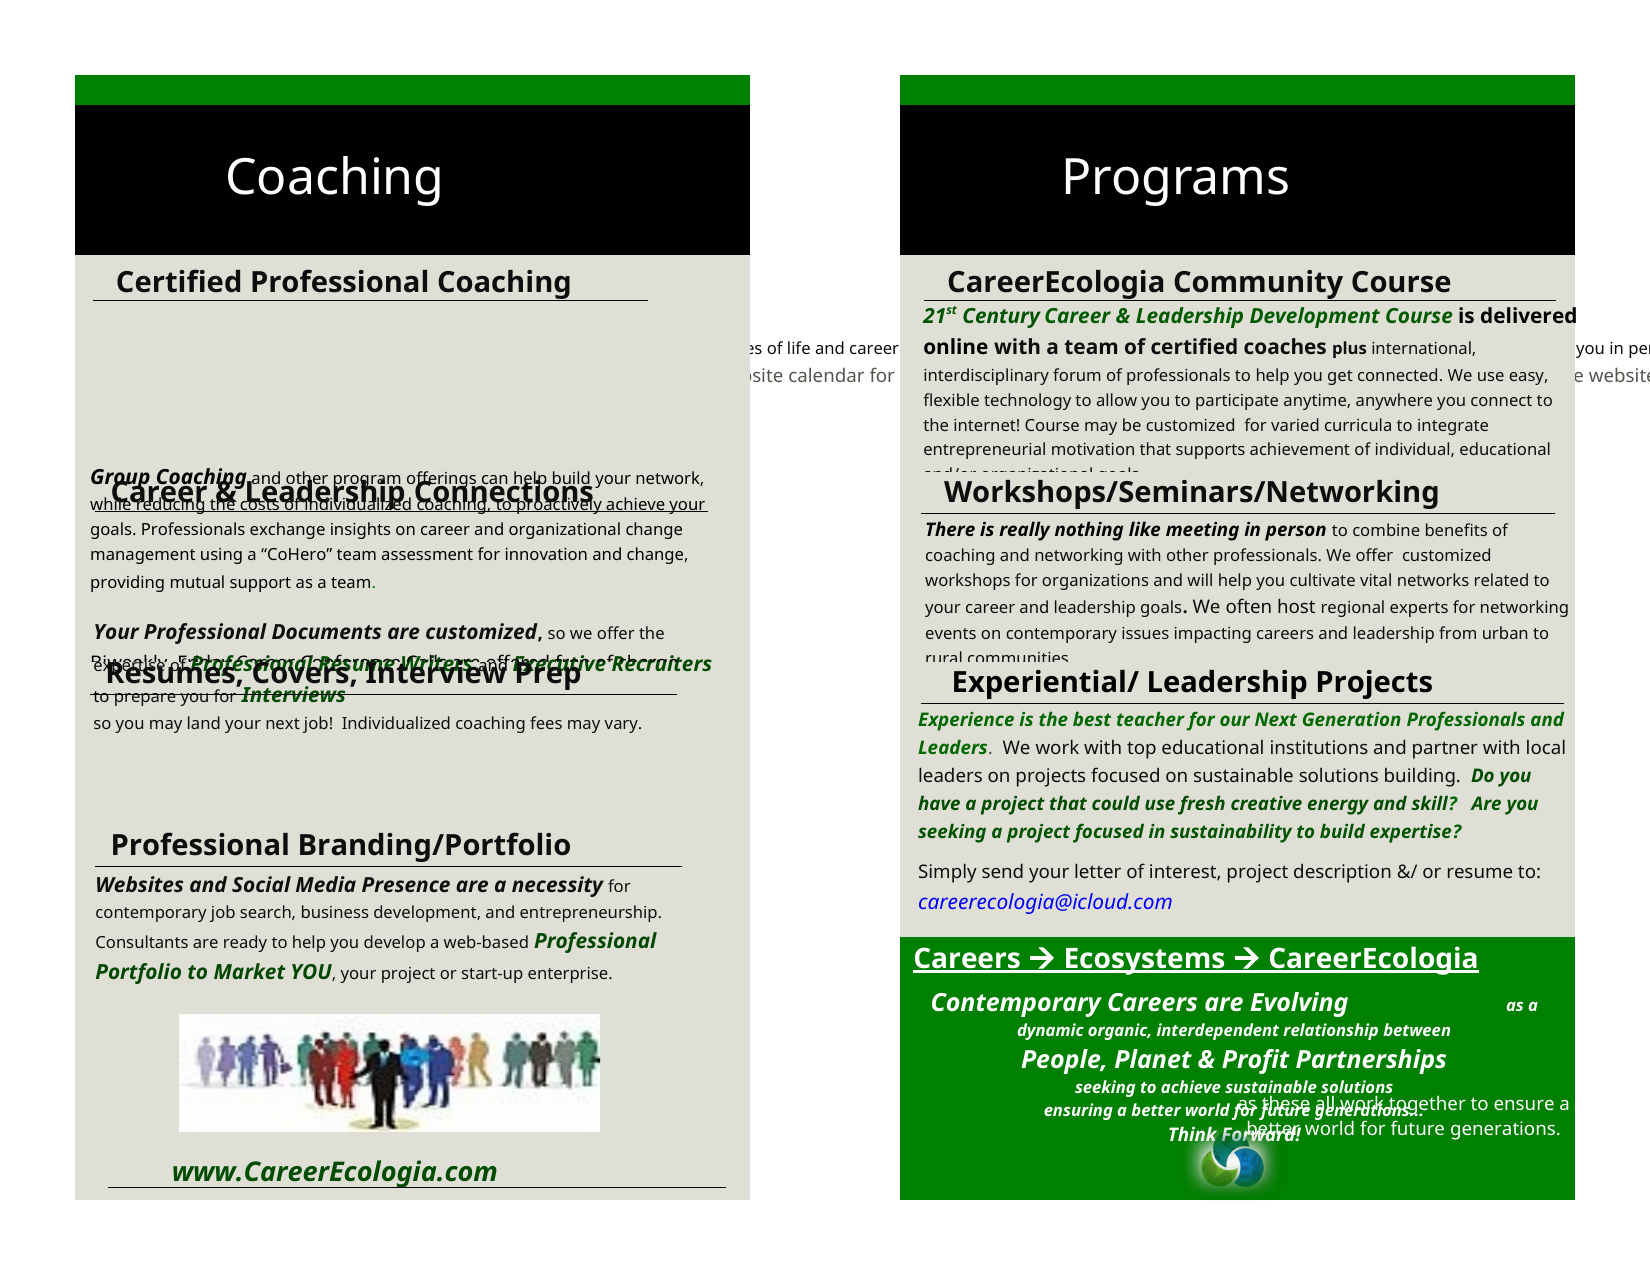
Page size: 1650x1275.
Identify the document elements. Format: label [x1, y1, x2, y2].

picture [179, 1014, 600, 1132]
picture [1209, 1151, 1250, 1172]
